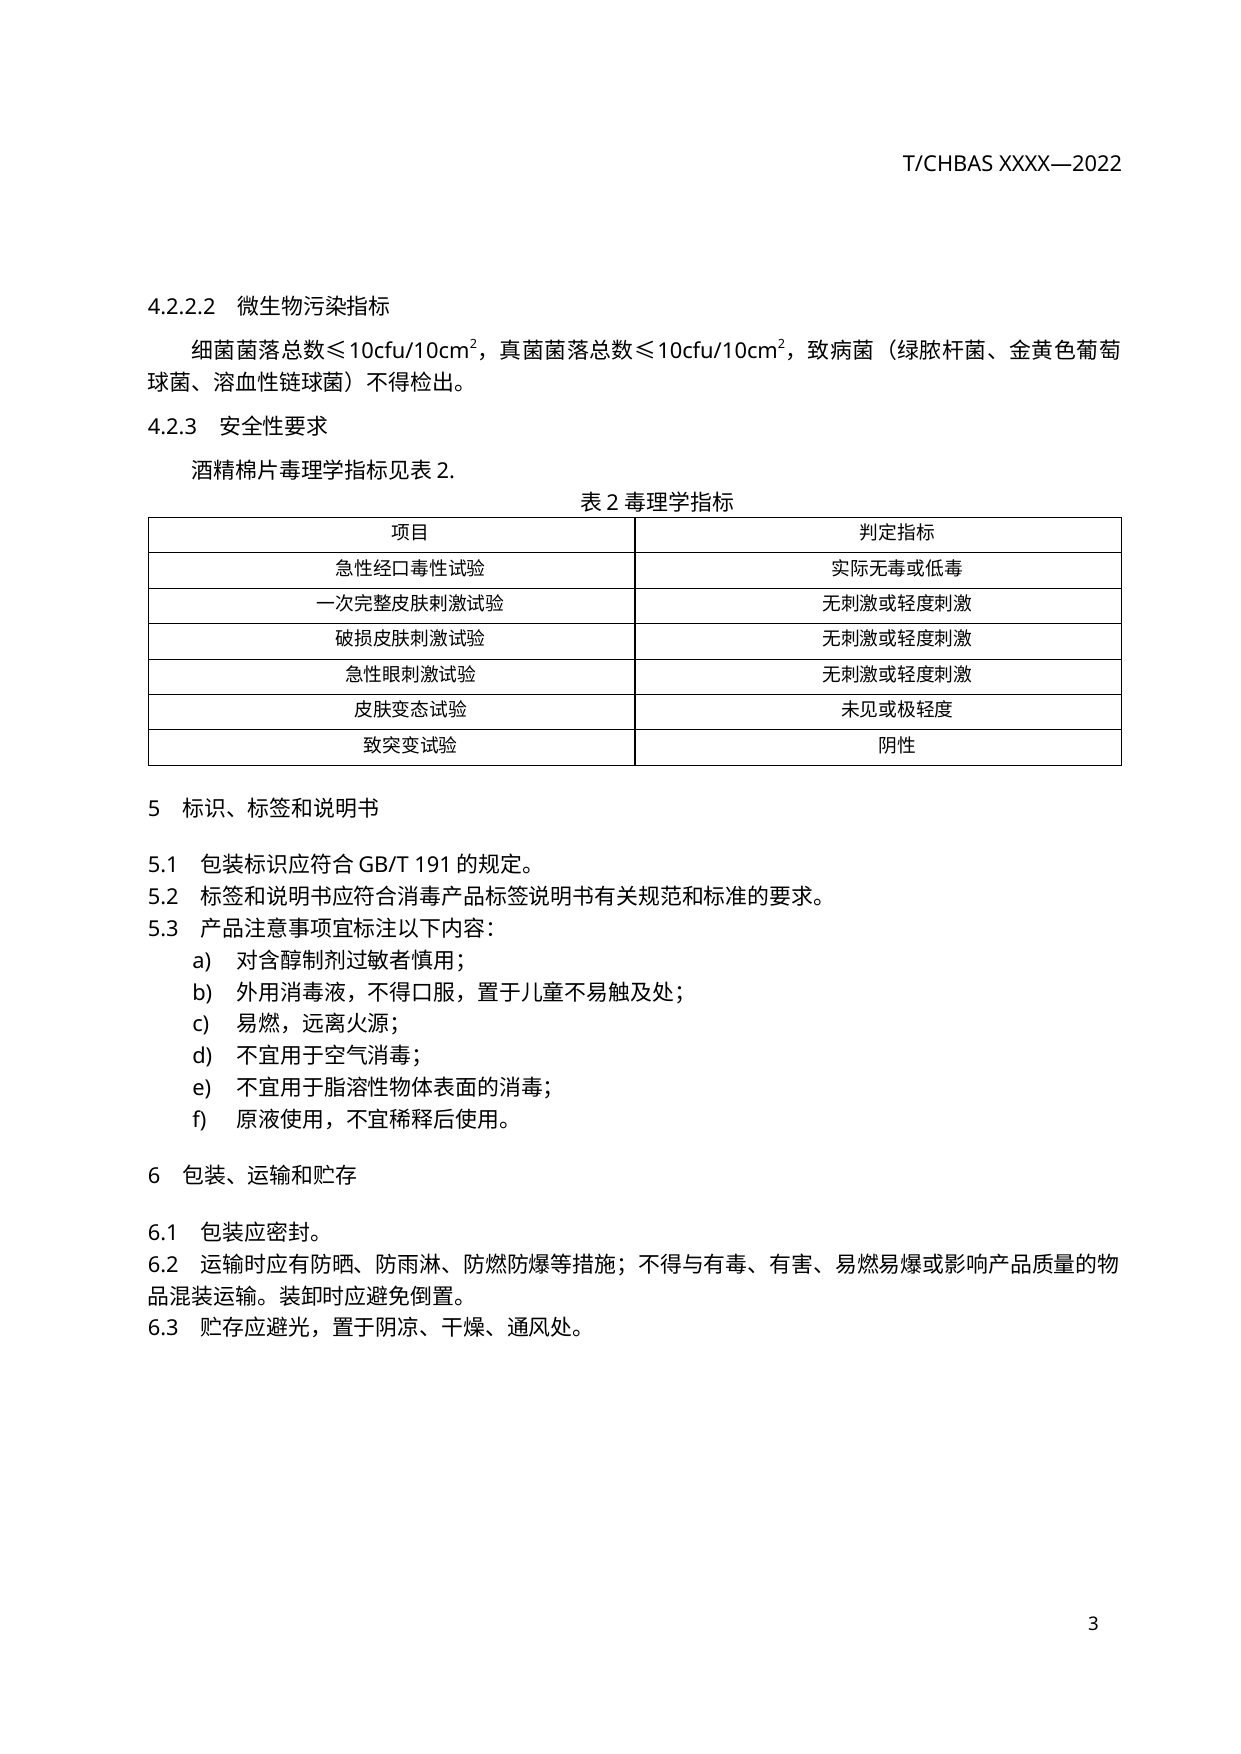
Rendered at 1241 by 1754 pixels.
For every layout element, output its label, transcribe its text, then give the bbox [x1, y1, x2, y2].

text 标识、标签和说明书 [148, 791, 1122, 822]
text 表2 毒理学指标 [148, 485, 1122, 517]
text 产品注意事项宜标注以下内容： [148, 911, 1122, 943]
table_cell 无刺激或轻度刺激 [636, 660, 1121, 694]
table_header 判定指标 [636, 518, 1121, 552]
text 外用消毒液，不得口服，置于儿童不易触及处； [192, 974, 1122, 1006]
text 包装、运输和贮存 [148, 1158, 1122, 1190]
text 标签和说明书应符合消毒产品标签说明书有关规范和标准的要求。 [148, 879, 1122, 911]
text 贮存应避光，置于阴凉、干燥、通风处。 [148, 1310, 1122, 1342]
text 细菌菌落总数≤10cfu/10cm2，真菌菌落总数≤10cfu/10cm2，致病菌（绿脓杆菌、金黄色葡萄球菌、溶血性链球菌）不得检出。 [148, 333, 1122, 396]
table_cell 一次完整皮肤剌激试验 [149, 589, 634, 623]
table_cell 实际无毒或低毒 [636, 553, 1121, 588]
text 包装应密封。 [148, 1215, 1122, 1247]
table_cell 破损皮肤刺激试验 [149, 624, 634, 658]
table_cell 急性眼刺激试验 [149, 660, 634, 694]
table_cell 无刺激或轻度刺激 [636, 589, 1121, 623]
table_cell 致突变试验 [149, 730, 634, 765]
table_cell 急性经口毒性试验 [149, 553, 634, 588]
table_header 项目 [149, 518, 634, 552]
table_cell 无刺激或轻度刺激 [636, 624, 1121, 658]
text 酒精棉片毒理学指标见表2. [148, 453, 1122, 485]
text 原液使用，不宜稀释后使用。 [192, 1102, 1122, 1133]
text 对含醇制剂过敏者慎用； [192, 943, 1122, 974]
text 微生物污染指标 [148, 289, 1122, 321]
table_cell 未见或极轻度 [636, 695, 1121, 729]
text 不宜用于脂溶性物体表面的消毒； [192, 1070, 1122, 1102]
table_cell 皮肤变态试验 [149, 695, 634, 729]
text 易燃，远离火源； [192, 1006, 1122, 1038]
table_cell 阴性 [636, 730, 1121, 765]
text 不宜用于空气消毒； [192, 1038, 1122, 1070]
text 安全性要求 [148, 409, 1122, 441]
text 运输时应有防晒、防雨淋、防燃防爆等措施；不得与有毒、有害、易燃易爆或影响产品质量的物品混装运输。装卸时应避免倒置。 [148, 1247, 1122, 1310]
text 包装标识应符合GB/T 191的规定。 [148, 847, 1122, 879]
